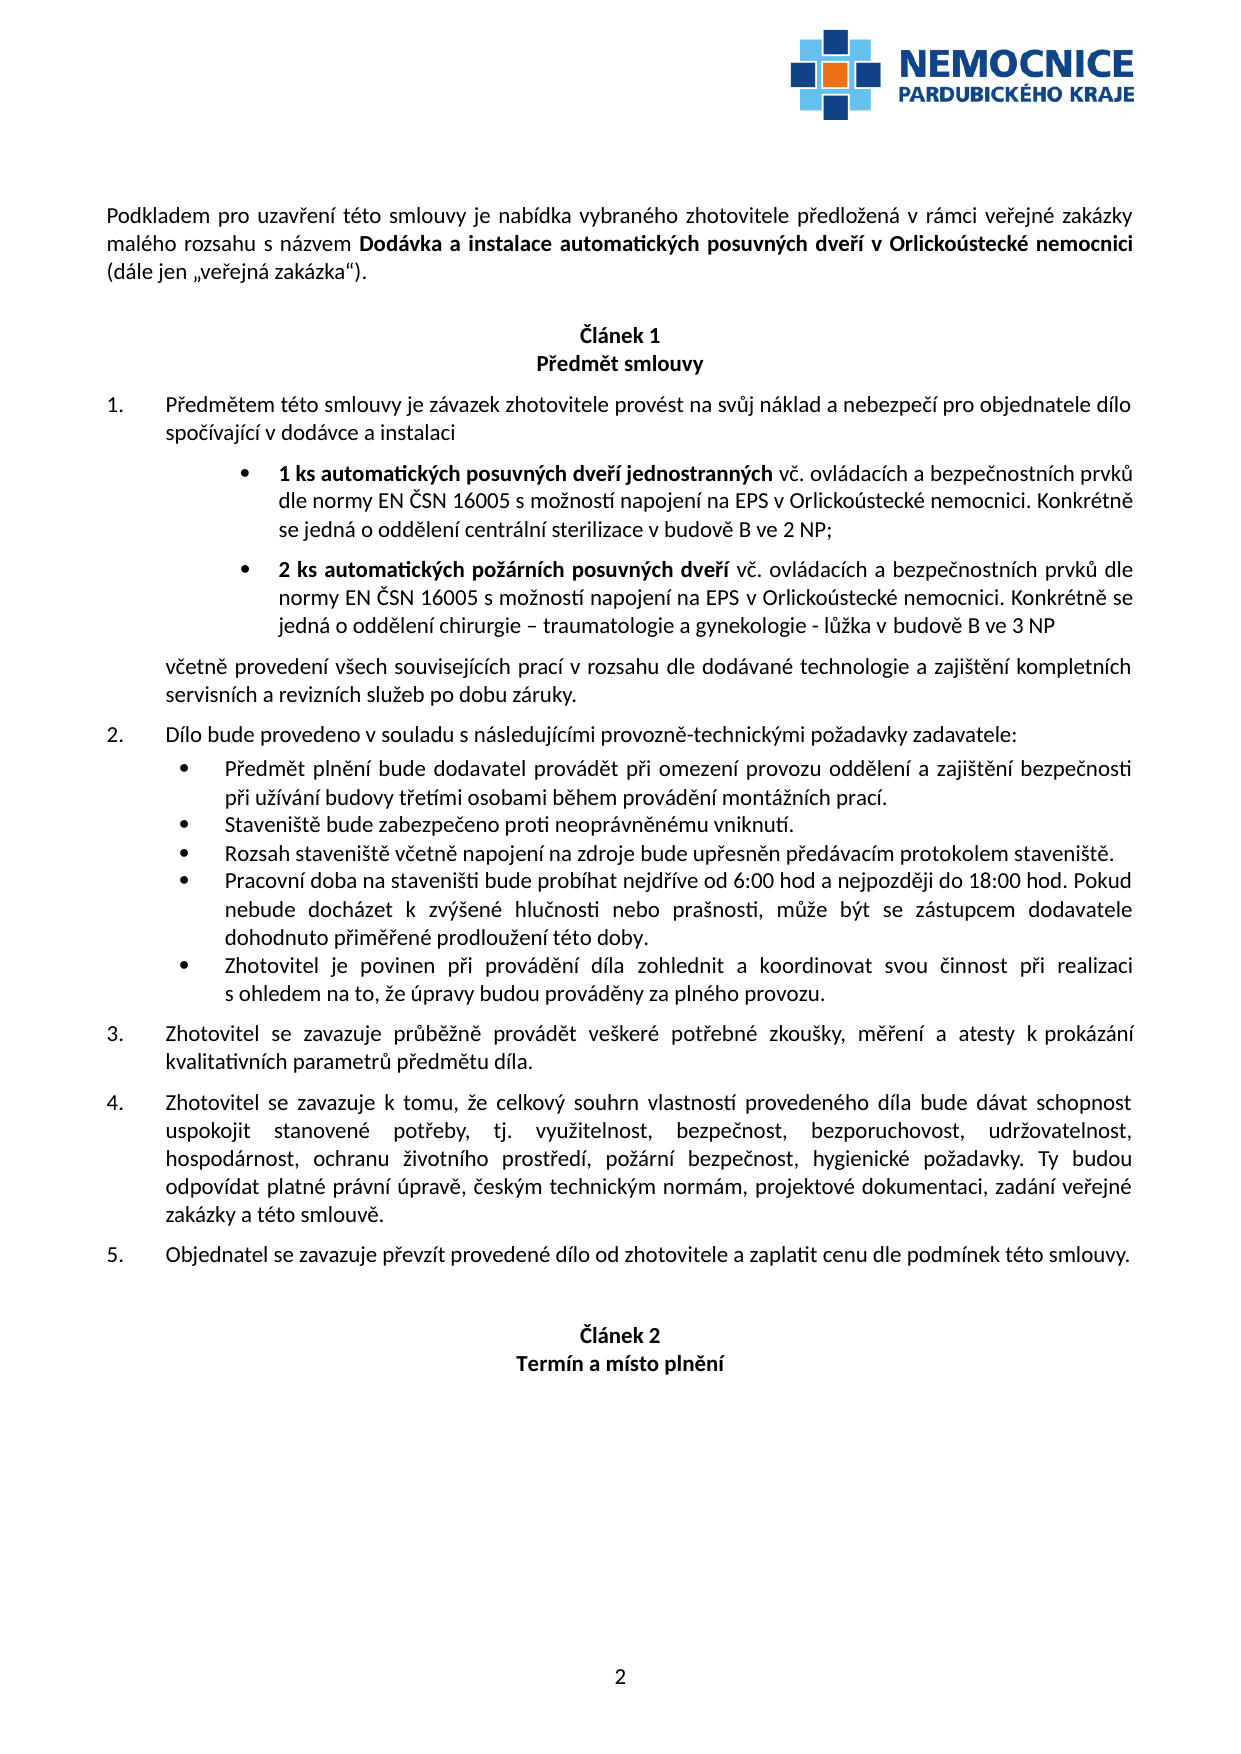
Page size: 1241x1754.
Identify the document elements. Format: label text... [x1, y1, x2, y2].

text Článek 1 [106, 322, 1134, 349]
list Zhotovitel je povinen při provádění díla zohlednit a koordinovat svou činnost při realizaci s ohledem na to, že úpravy budou prováděny za plného provozu. [180, 951, 1134, 1007]
list Rozsah staveniště včetně napojení na zdroje bude upřesněn předávacím protokolem staveniště. [180, 839, 1134, 867]
subtitle 1 ks automatických posuvných dveří jednostranných vč. ovládacích a bezpečnostních prvků dle normy EN ČSN 16005 s možností napojení na EPS v Orlickoústecké nemocnici. Konkrétně se jedná o oddělení centrální sterilizace v budově B ve 2 NP; [241, 459, 1134, 543]
list 2 ks automatických požárních posuvných dveří vč. ovládacích a bezpečnostních prvků dle normy EN ČSN 16005 s možností napojení na EPS v Orlickoústecké nemocnici. Konkrétně se jedná o oddělení chirurgie – traumatologie a gynekologie - lůžka v budově B ve 3 NP [241, 555, 1134, 639]
subtitle 4. Zhotovitel se zavazuje k tomu, že celkový souhrn vlastností provedeného díla bude dávat schopnost uspokojit stanovené potřeby, tj. využitelnost, bezpečnost, bezporuchovost, udržovatelnost, hospodárnost, ochranu životního prostředí, požární bezpečnost, hygienické požadavky. Ty budou odpovídat platné právní úpravě, českým technickým normám, projektové dokumentaci, zadání veřejné zakázky a této smlouvě. [106, 1088, 1134, 1228]
text Termín a místo plnění [106, 1349, 1134, 1377]
text Předmět smlouvy [106, 349, 1134, 378]
subtitle Podkladem pro uzavření této smlouvy je nabídka vybraného zhotovitele předložená v rámci veřejné zakázky malého rozsahu s názvem Dodávka a instalace automatických posuvných dveří v Orlickoústecké nemocnici (dále jen „veřejná zakázka“). [106, 201, 1134, 285]
subtitle 2. Dílo bude provedeno v souladu s následujícími provozně-technickými požadavky zadavatele: [106, 720, 1134, 748]
subtitle Předmětem této smlouvy je závazek zhotovitele provést na svůj náklad a nebezpečí pro objednatele dílo spočívající v dodávce a instalaci [106, 390, 1134, 446]
subtitle 3. Zhotovitel se zavazuje průběžně provádět veškeré potřebné zkoušky, měření a atesty k prokázání kvalitativních parametrů předmětu díla. [106, 1019, 1134, 1075]
list Staveniště bude zabezpečeno proti neoprávněnému vniknutí. [180, 811, 1134, 839]
subtitle 5. Objednatel se zavazuje převzít provedené dílo od zhotovitele a zaplatit cenu dle podmínek této smlouvy. [106, 1240, 1134, 1268]
list Předmět plnění bude dodavatel provádět při omezení provozu oddělení a zajištění bezpečnosti při užívání budovy třetími osobami během provádění montážních prací. [180, 754, 1134, 811]
text Článek 2 [106, 1321, 1134, 1349]
list Pracovní doba na staveništi bude probíhat nejdříve od 6:00 hod a nejpozději do 18:00 hod. Pokud nebude docházet k zvýšené hlučnosti nebo prašnosti, může být se zástupcem dodavatele dohodnuto přiměřené prodloužení této doby. [180, 867, 1134, 951]
picture [789, 28, 1134, 121]
subtitle včetně provedení všech souvisejících prací v rozsahu dle dodávané technologie a zajištění kompletních servisních a revizních služeb po dobu záruky. [165, 652, 1134, 708]
